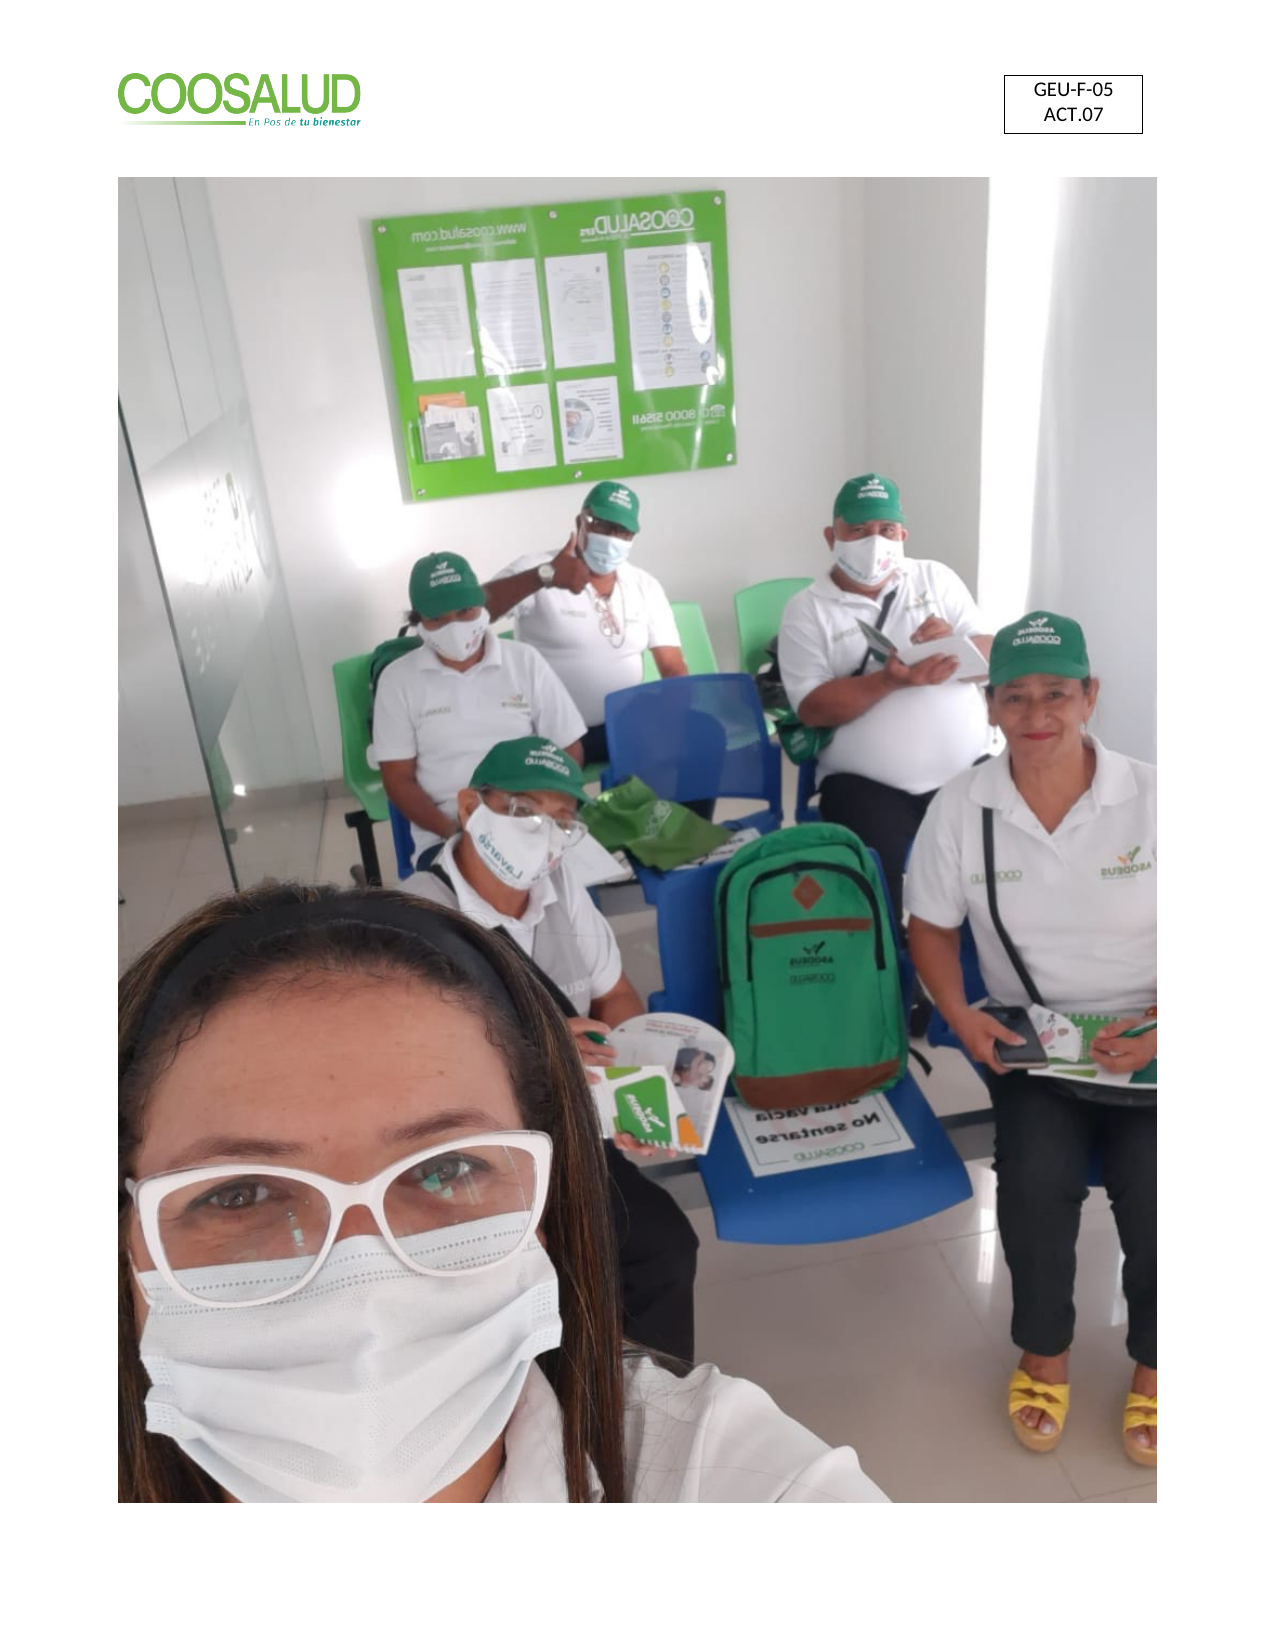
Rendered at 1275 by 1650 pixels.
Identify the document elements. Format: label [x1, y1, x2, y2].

picture [118, 73, 361, 126]
picture [118, 177, 1157, 1503]
